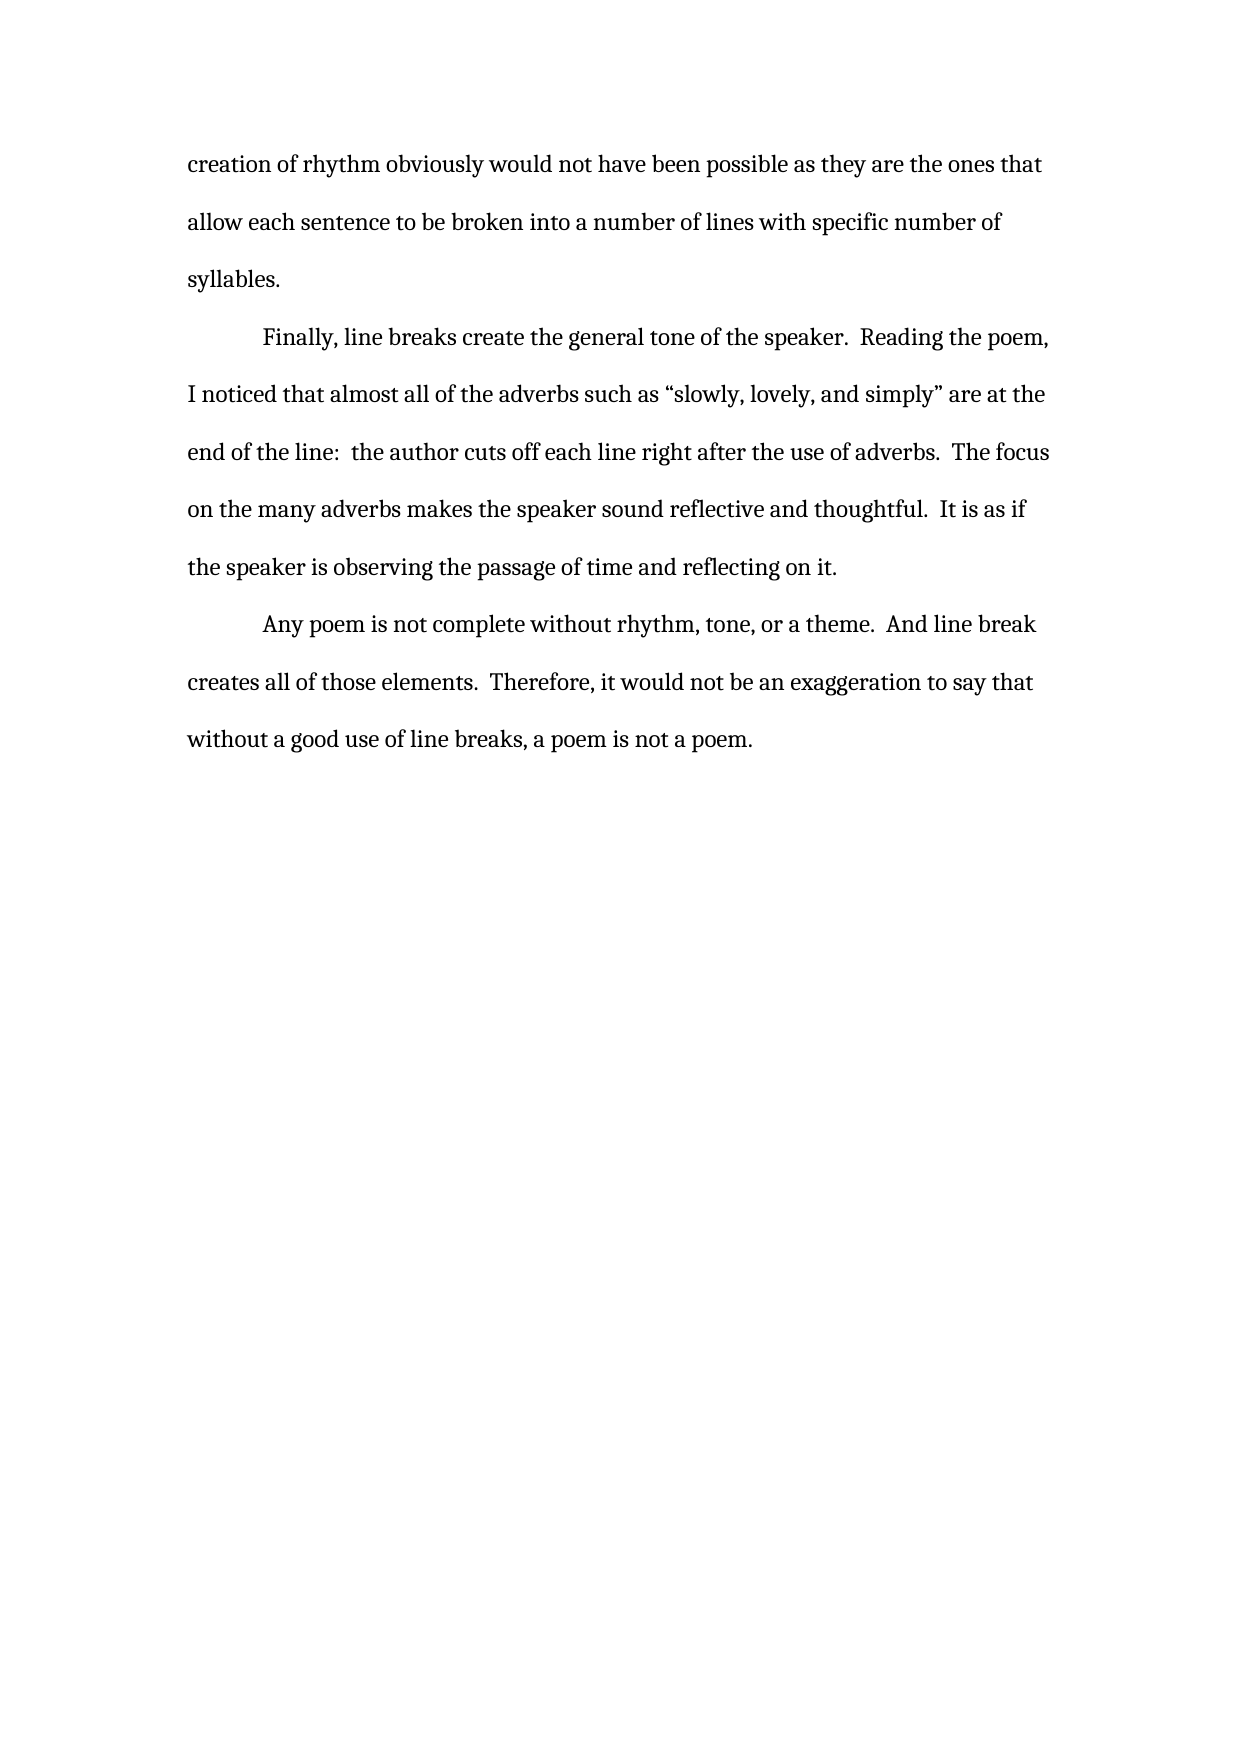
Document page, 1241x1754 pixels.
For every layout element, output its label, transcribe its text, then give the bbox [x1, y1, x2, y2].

text Any poem is not complete without rhythm, tone, or a theme. And line break creates all of those elements. Therefore, it would not be an exaggeration to say that without a good use of line breaks, a poem is not a poem. [187, 610, 1053, 754]
text Finally, line breaks create the general tone of the speaker. Reading the poem, I noticed that almost all of the adverbs such as “slowly, lovely, and simply” are at the end of the line: the author cuts off each line right after the use of adverbs. The focus on the many adverbs makes the speaker sound reflective and thoughtful. It is as if the speaker is observing the passage of time and reflecting on it. [187, 322, 1053, 581]
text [187, 150, 1053, 294]
